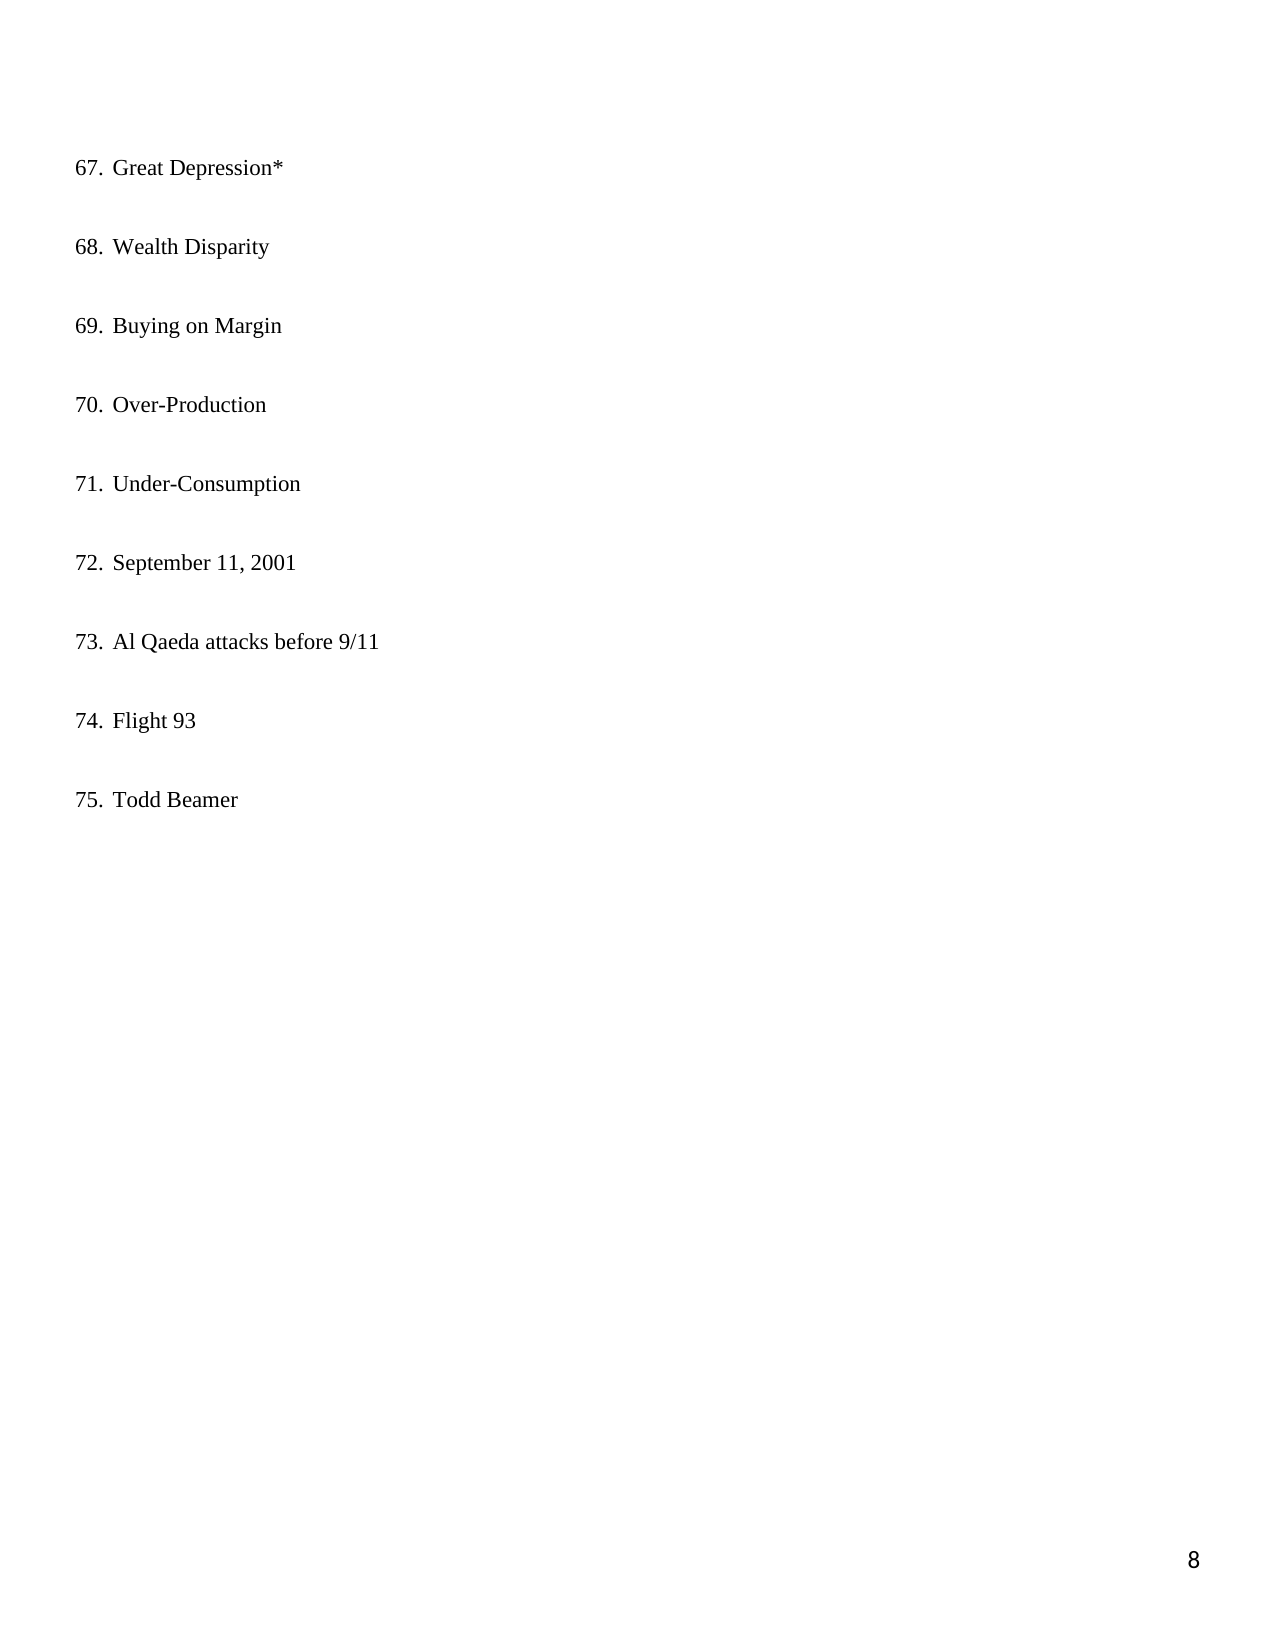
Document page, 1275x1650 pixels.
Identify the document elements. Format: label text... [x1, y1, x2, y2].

list Buying on Margin [75, 312, 1200, 338]
list September 11, 2001 [75, 549, 1200, 576]
list Under-Consumption [75, 470, 1200, 497]
list Great Depression* [75, 154, 1200, 180]
list Todd Beamer [75, 787, 1200, 813]
list Al Qaeda attacks before 9/11 [75, 628, 1200, 655]
list Wealth Disparity [75, 233, 1200, 259]
list Over-Production [75, 391, 1200, 418]
list Flight 93 [75, 707, 1200, 734]
